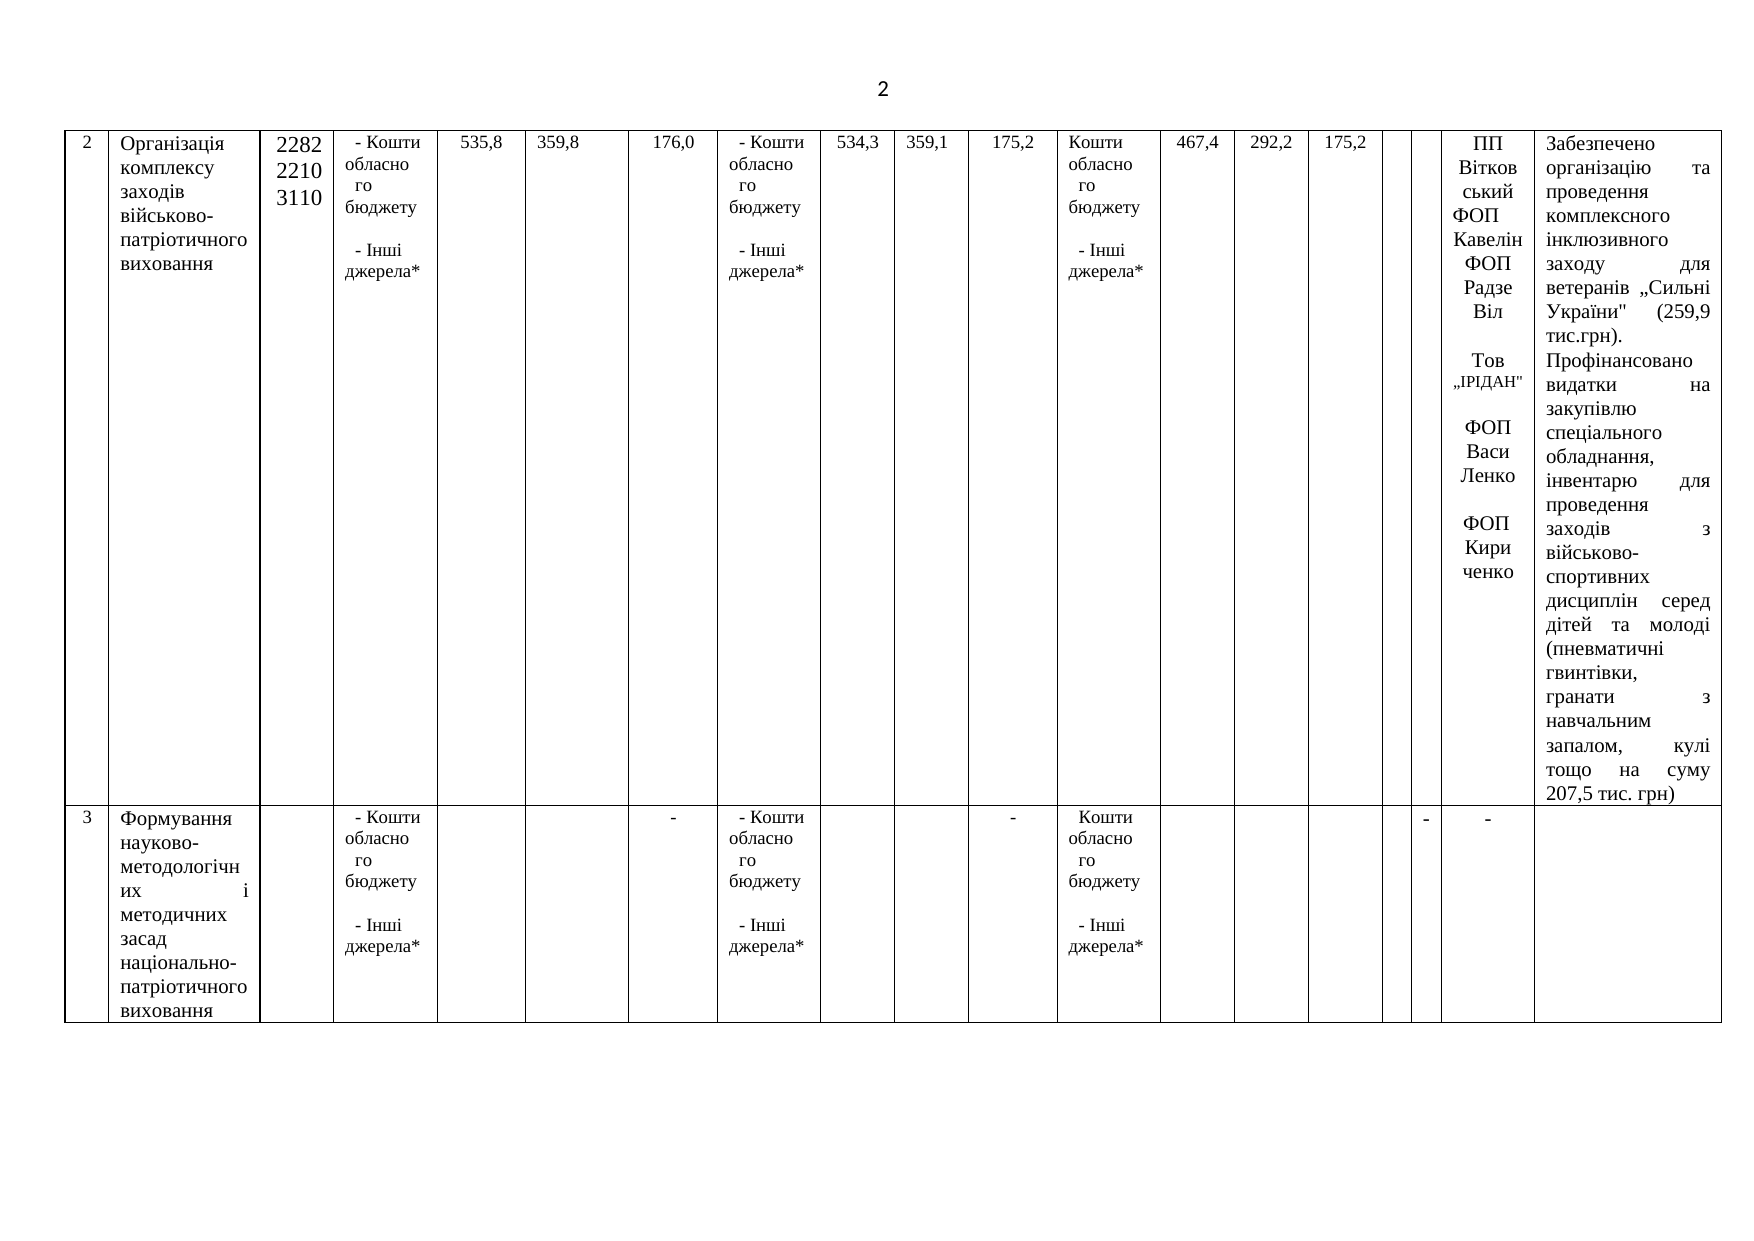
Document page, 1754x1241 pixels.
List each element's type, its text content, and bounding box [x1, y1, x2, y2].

table_cell ПП Вітков ський ФОП Кавелін ФОП Радзе Віл Тов „ІРІДАН" ФОП Васи Ленко ФОП Кири ченко [1442, 131, 1534, 805]
table_cell 359,8 [526, 131, 628, 805]
table_cell - Кошти обласно го бюджету - Інші джерела* [334, 131, 437, 805]
table_cell - Кошти обласно го бюджету - Інші джерела* [718, 131, 820, 805]
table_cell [334, 806, 437, 1022]
table_cell [1383, 131, 1411, 805]
table_cell 175,2 [969, 131, 1057, 805]
table_cell 359,1 [895, 131, 968, 805]
table_cell - [1442, 806, 1534, 1022]
table_cell 535,8 [438, 131, 525, 805]
table_cell - [629, 806, 717, 1022]
table_cell 176,0 [629, 131, 717, 805]
table_cell [1161, 806, 1234, 1022]
table_cell - [1412, 806, 1441, 1022]
table_cell 2 [66, 131, 108, 805]
table_cell [821, 806, 894, 1022]
table_cell Кошти обласно го бюджету - Інші джерела* [1058, 806, 1160, 1022]
table_cell [438, 806, 525, 1022]
table_cell [1309, 806, 1382, 1022]
table_cell - [969, 806, 1057, 1022]
table_cell Забезпечено організацію та проведення комплексного інклюзивного заходу для ветеранів „Сильні України" (259,9 тис.грн). Профінансовано видатки на закупівлю спеціального обладнання, інвентарю для проведення заходів з військово-спортивних дисциплін серед дітей та молоді (пневматичні гвинтівки, гранати з навчальним запалом, кулі тощо на суму 207,5 тис. грн) [1535, 131, 1721, 805]
table_cell [1535, 806, 1721, 1022]
table_cell 534,3 [821, 131, 894, 805]
table_cell [526, 806, 628, 1022]
table_cell [1235, 806, 1308, 1022]
table_cell [1383, 806, 1411, 1022]
table_cell [895, 806, 968, 1022]
table_cell Формування науково-методологічних і методичних засад національно-патріотичного виховання [109, 806, 259, 1022]
table_cell 467,4 [1161, 131, 1234, 805]
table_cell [1058, 131, 1160, 805]
table_cell [1412, 131, 1441, 805]
table_cell - Кошти обласно го бюджету - Інші джерела* [718, 806, 820, 1022]
table_cell 3 [66, 806, 108, 1022]
table_cell [261, 806, 333, 1022]
table_cell Організація комплексу заходів військово-патріотичного виховання [109, 131, 259, 805]
table_cell 2282 2210 3110 [261, 131, 333, 805]
table_cell 292,2 [1235, 131, 1308, 805]
table_cell 175,2 [1309, 131, 1382, 805]
